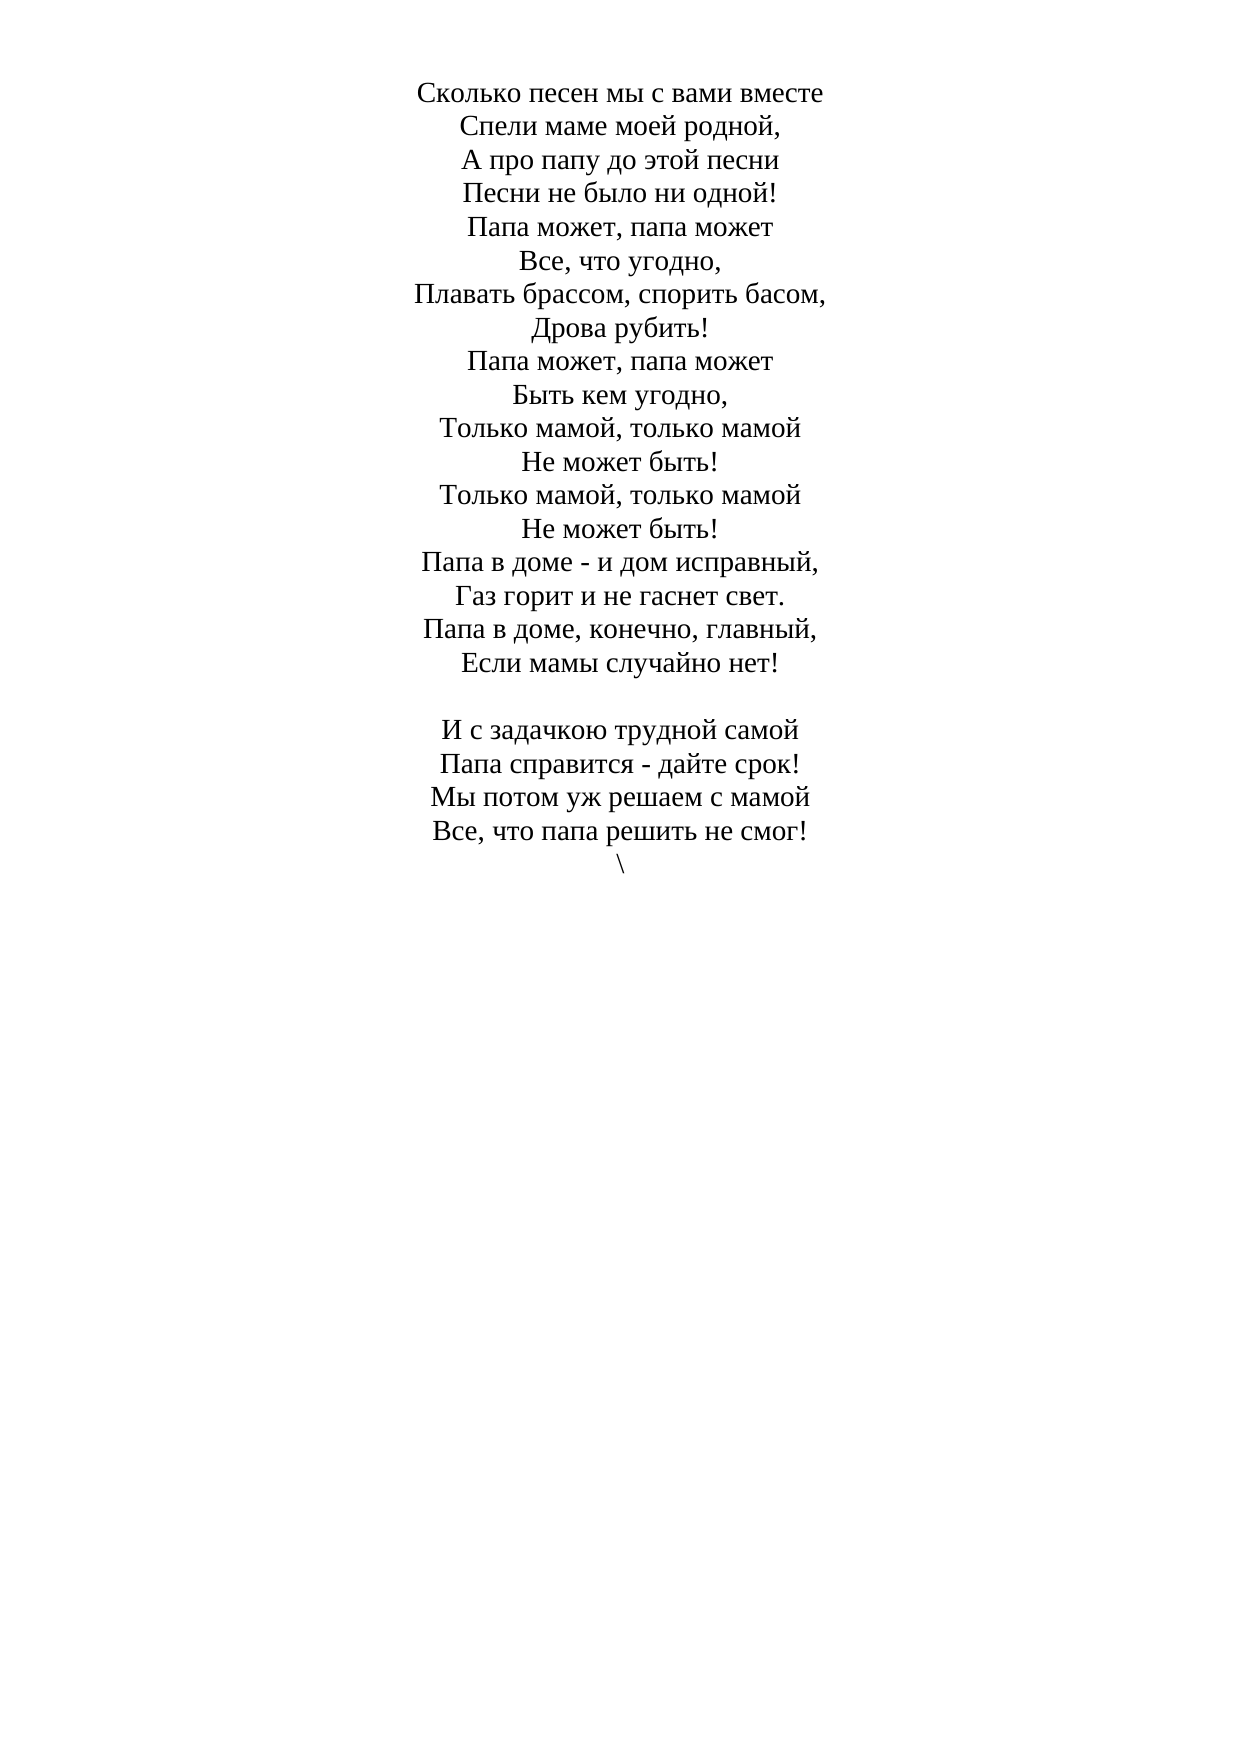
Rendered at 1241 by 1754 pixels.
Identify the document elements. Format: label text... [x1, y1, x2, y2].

text Папа в доме - и дом исправный, Газ горит и не гаснет свет. Папа в доме, конечно, главный, Если мамы случайно нет! И с задачкою трудной самой Папа справится - дайте срок! Мы потом уж решаем с мамой Все, что папа решить не смог! [75, 544, 1165, 846]
text Папа может, папа может Все, что угодно, Плавать брассом, спорить басом, Дрова рубить! Папа может, папа может Быть кем угодно, Только мамой, только мамой Не может быть! Только мамой, только мамой Не может быть! [75, 209, 1165, 544]
text \ [75, 846, 1165, 880]
text Сколько песен мы с вами вместе Спели маме моей родной, А про папу до этой песни Песни не было ни одной! [75, 75, 1165, 209]
